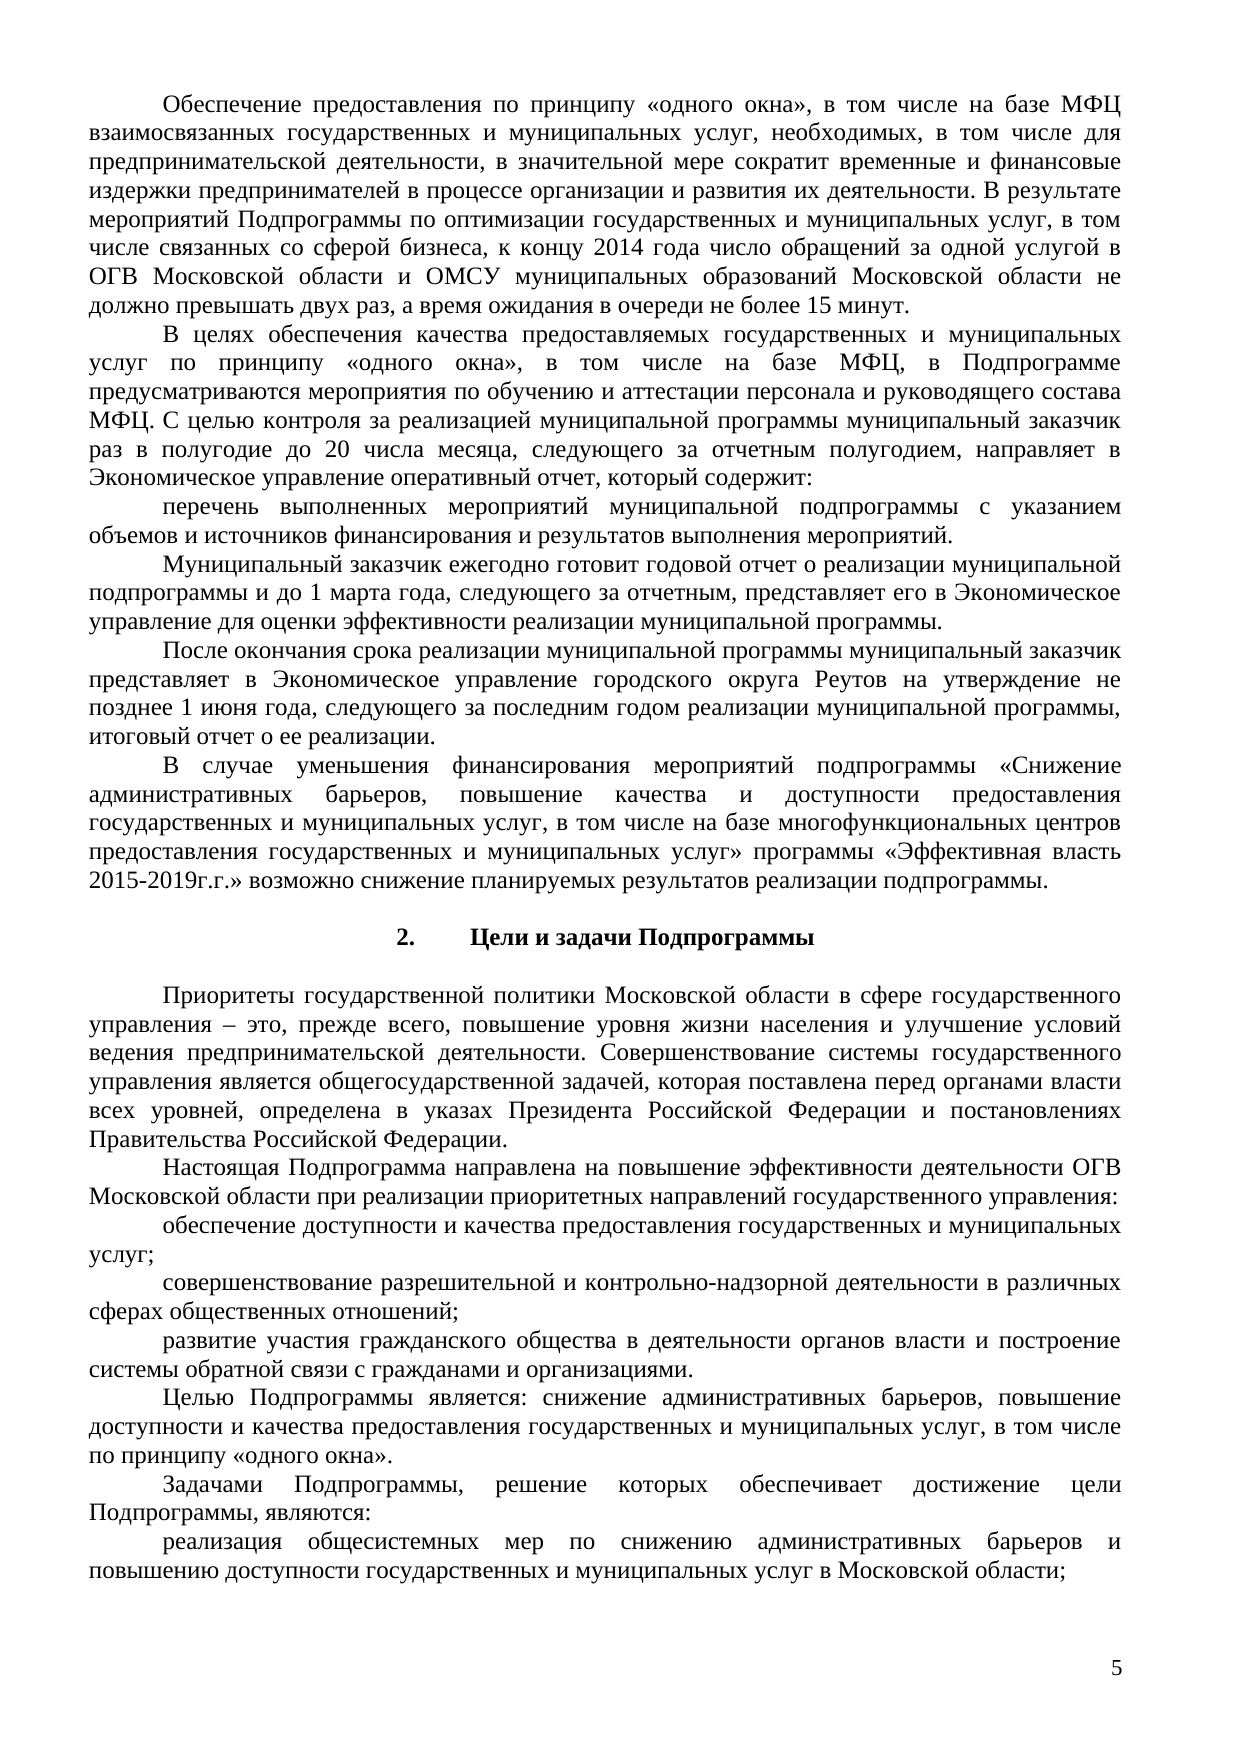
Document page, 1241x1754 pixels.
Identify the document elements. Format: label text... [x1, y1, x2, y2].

text реализация общесистемных мер по снижению административных барьеров и повышению доступности государственных и муниципальных услуг в Московской области; [89, 1526, 1122, 1584]
text развитие участия гражданского общества в деятельности органов власти и построение системы обратной связи с гражданами и организациями. [89, 1325, 1122, 1382]
text После окончания срока реализации муниципальной программы муниципальный заказчик представляет в Экономическое управление городского округа Реутов на утверждение не позднее 1 июня года, следующего за последним годом реализации муниципальной программы, итоговый отчет о ее реализации. [89, 635, 1122, 750]
text В целях обеспечения качества предоставляемых государственных и муниципальных услуг по принципу «одного окна», в том числе на базе МФЦ, в Подпрограмме предусматриваются мероприятия по обучению и аттестации персонала и руководящего состава МФЦ. С целью контроля за реализацией муниципальной программы муниципальный заказчик раз в полугодие до 20 числа месяца, следующего за отчетным полугодием, направляет в Экономическое управление оперативный отчет, который содержит: [89, 319, 1122, 491]
text Обеспечение предоставления по принципу «одного окна», в том числе на базе МФЦ взаимосвязанных государственных и муниципальных услуг, необходимых, в том числе для предпринимательской деятельности, в значительной мере сократит временные и финансовые издержки предпринимателей в процессе организации и развития их деятельности. В результате мероприятий Подпрограммы по оптимизации государственных и муниципальных услуг, в том числе связанных со сферой бизнеса, к концу 2014 года число обращений за одной услугой в ОГВ Московской области и ОМСУ муниципальных образований Московской области не должно превышать двух раз, а время ожидания в очереди не более 15 минут. [89, 89, 1122, 319]
text Задачами Подпрограммы, решение которых обеспечивает достижение цели Подпрограммы, являются: [89, 1469, 1122, 1526]
text В случае уменьшения финансирования мероприятий подпрограммы «Снижение административных барьеров, повышение качества и доступности предоставления государственных и муниципальных услуг, в том числе на базе многофункциональных центров предоставления государственных и муниципальных услуг» программы «Эффективная власть 2015-2019г.г.» возможно снижение планируемых результатов реализации подпрограммы. [89, 750, 1122, 894]
list Цели и задачи Подпрограммы [89, 922, 1122, 951]
text Целью Подпрограммы является: снижение административных барьеров, повышение доступности и качества предоставления государственных и муниципальных услуг, в том числе по принципу «одного окна». [89, 1382, 1122, 1469]
text совершенствование разрешительной и контрольно-надзорной деятельности в различных сферах общественных отношений; [89, 1267, 1122, 1325]
text Приоритеты государственной политики Московской области в сфере государственного управления – это, прежде всего, повышение уровня жизни населения и улучшение условий ведения предпринимательской деятельности. Совершенствование системы государственного управления является общегосударственной задачей, которая поставлена перед органами власти всех уровней, определена в указах Президента Российской Федерации и постановлениях Правительства Российской Федерации. [89, 980, 1122, 1152]
text перечень выполненных мероприятий муниципальной подпрограммы с указанием объемов и источников финансирования и результатов выполнения мероприятий. [89, 491, 1122, 549]
text Настоящая Подпрограмма направлена на повышение эффективности деятельности ОГВ Московской области при реализации приоритетных направлений государственного управления: [89, 1152, 1122, 1210]
text обеспечение доступности и качества предоставления государственных и муниципальных услуг; [89, 1210, 1122, 1267]
text Муниципальный заказчик ежегодно готовит годовой отчет о реализации муниципальной подпрограммы и до 1 марта года, следующего за отчетным, представляет его в Экономическое управление для оценки эффективности реализации муниципальной программы. [89, 549, 1122, 635]
